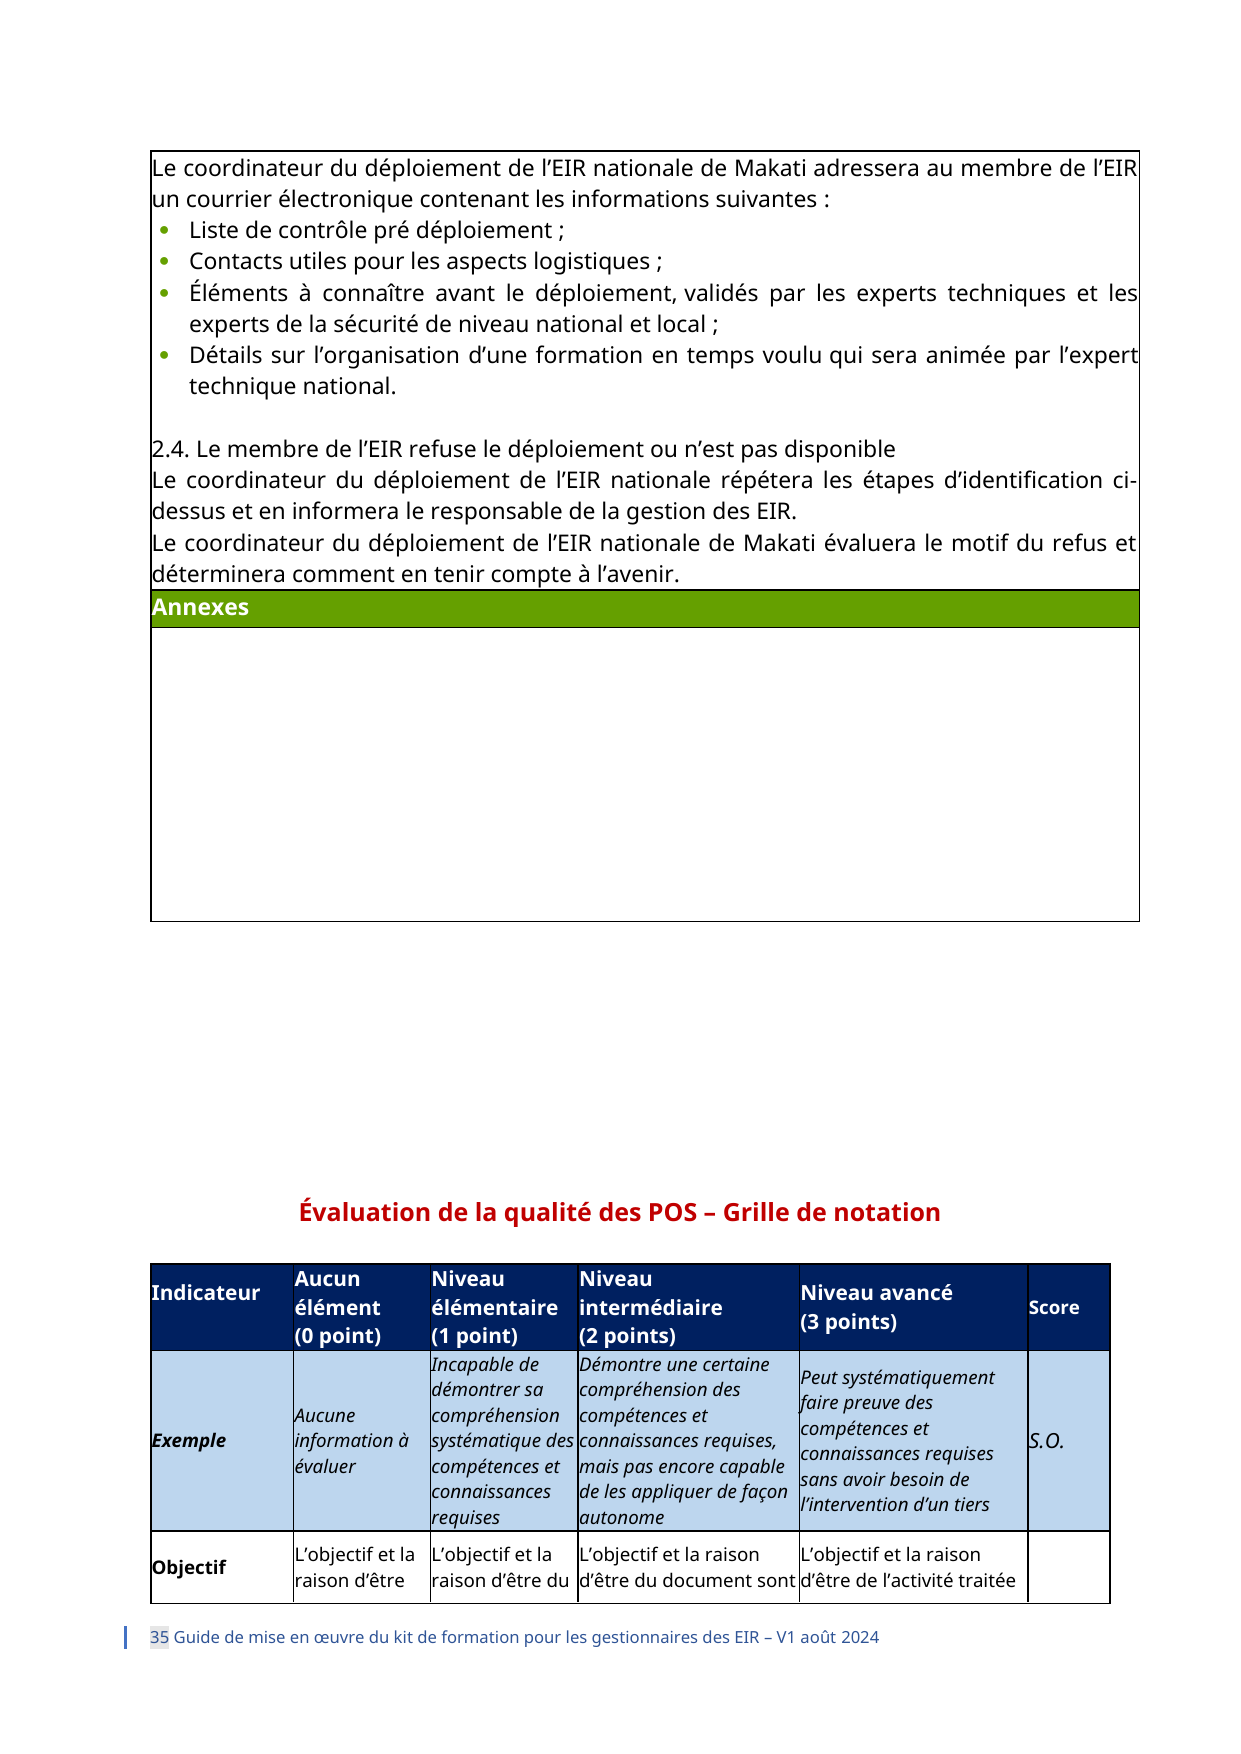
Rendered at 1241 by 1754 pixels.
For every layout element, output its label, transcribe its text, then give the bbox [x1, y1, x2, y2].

table_header Niveau élémentaire (1 point) [431, 1265, 577, 1350]
table_cell Démontre une certaine compréhension des compétences et connaissances requises, mais pas encore capable de les appliquer de façon autonome [579, 1351, 799, 1530]
table_cell ​ [1029, 1532, 1109, 1602]
table_cell S.O. [1029, 1351, 1109, 1530]
table_header Aucun élément (0 point) [294, 1265, 430, 1350]
table_cell Incapable de démontrer sa compréhension systématique des compétences et connaissances requises [431, 1351, 577, 1530]
table_header Score [1029, 1265, 1109, 1350]
table_header Niveau avancé (3 points) [800, 1265, 1027, 1350]
table_cell Aucune information à évaluer [294, 1351, 430, 1530]
table_cell [152, 628, 1139, 921]
table_cell Objectif [152, 1532, 293, 1602]
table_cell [800, 1532, 1027, 1602]
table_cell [579, 1532, 799, 1602]
text Évaluation de la qualité des POS – Grille de notation [150, 1195, 1090, 1229]
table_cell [431, 1532, 577, 1602]
table_cell Exemple [152, 1351, 293, 1530]
table_header Indicateur [152, 1265, 293, 1350]
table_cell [294, 1532, 430, 1602]
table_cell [152, 152, 1139, 589]
table_cell Peut systématiquement faire preuve des compétences et connaissances requises sans avoir besoin de l’intervention d’un tiers [800, 1351, 1027, 1530]
table_header Niveau intermédiaire (2 points) [579, 1265, 799, 1350]
table_cell Annexes [152, 591, 1139, 627]
